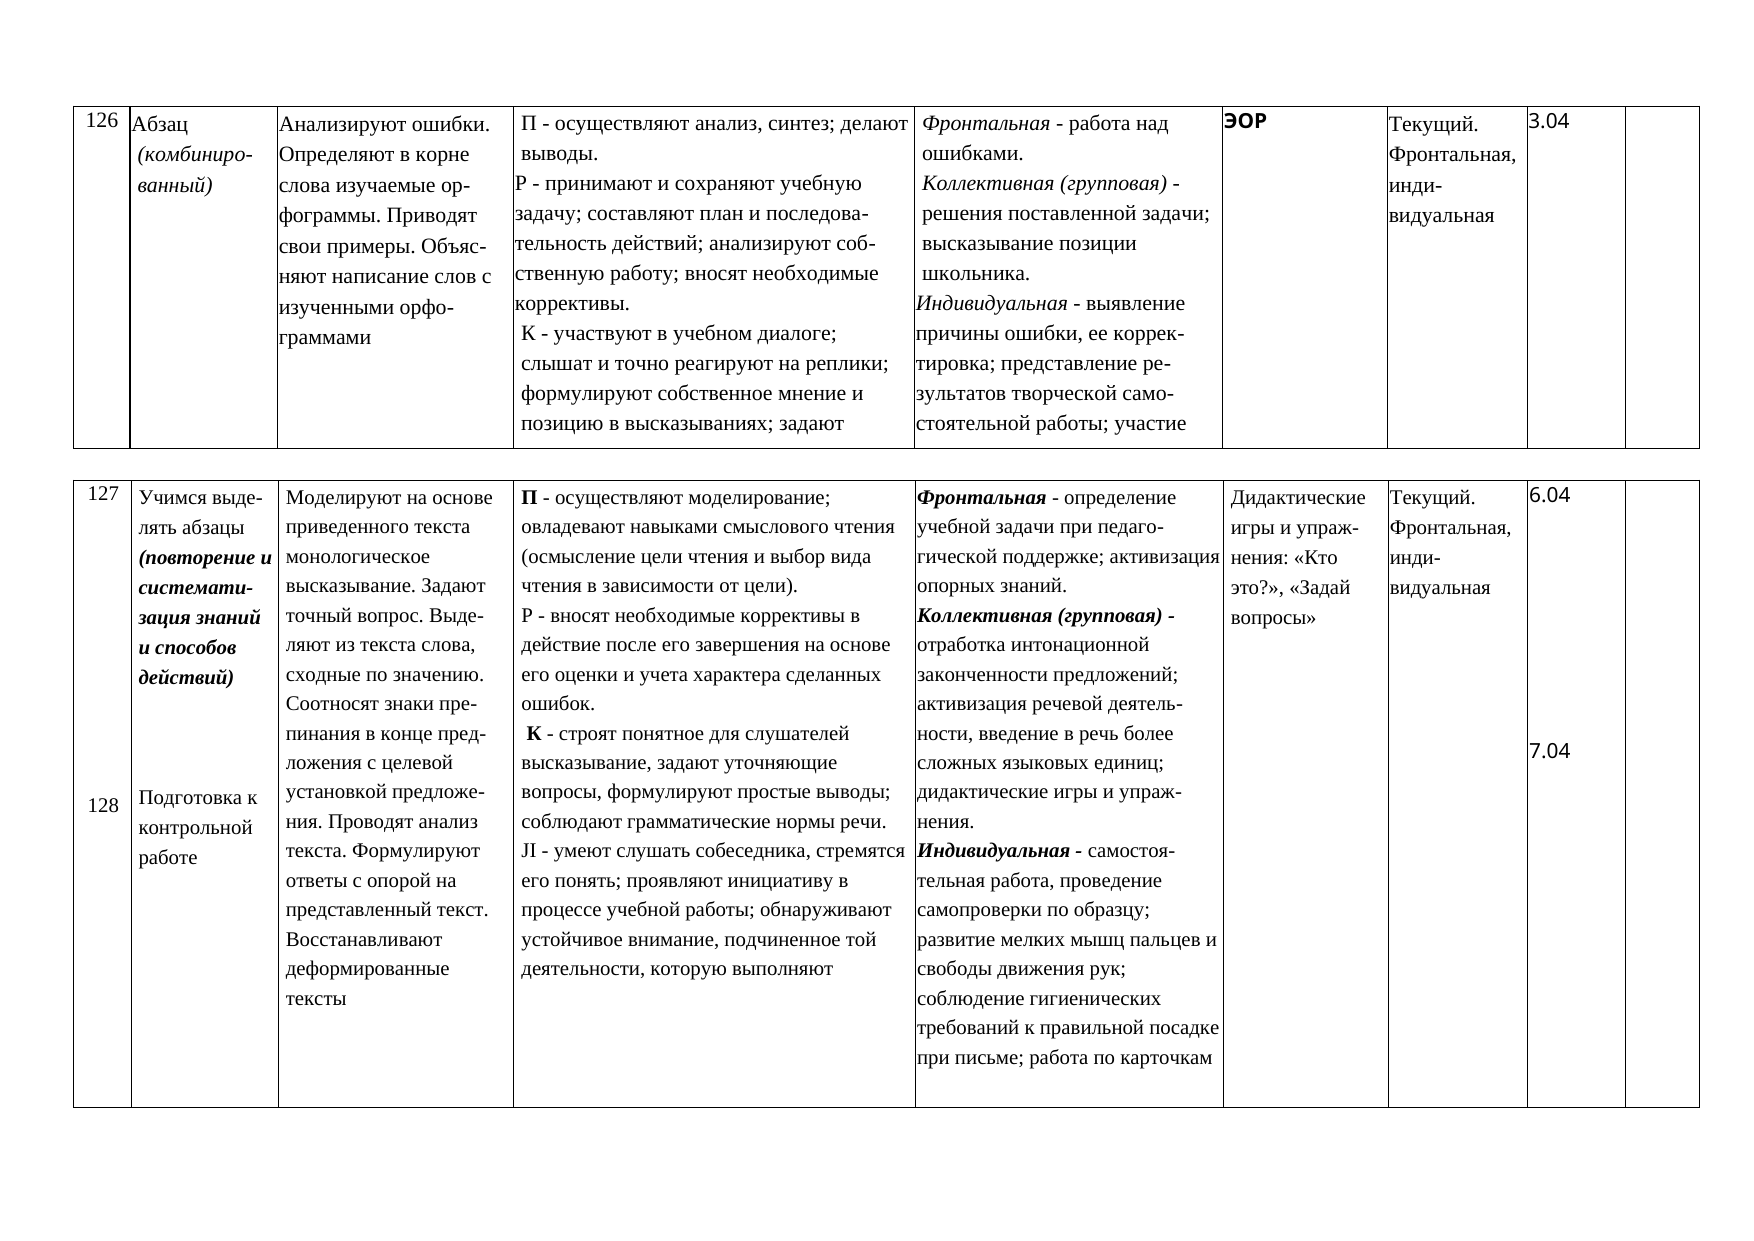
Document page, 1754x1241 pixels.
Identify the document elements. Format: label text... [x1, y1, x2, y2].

table_header П - осуществляют анализ, синтез; делают выводы. Р - принимают и сохраняют учебную задачу; составляют план и последовательность действий; анализируют собственную работу; вносят необходимые коррективы. К - участвуют в учебном диалоге; слышат и точно реагируют на реплики; формулируют собственное мнение и позицию в высказываниях; задают [514, 107, 914, 448]
table_header Дидактические игры и упражнения: «Кто это?», «Задай вопросы» [1224, 481, 1388, 1107]
table_header П - осуществляют моделирование; овладевают навыками смыслового чтения (осмысление цели чтения и выбор вида чтения в зависимости от цели). Р - вносят необходимые коррективы в действие после его завершения на основе его оценки и учета характера сделанных ошибок. К - строят понятное для слушателей высказывание, задают уточняющие вопросы, формулируют простые выводы; соблюдают грамматические нормы речи. JI - умеют слушать собеседника, стремятся его понять; проявляют инициативу в процессе учебной работы; обнаруживают устойчивое внимание, подчиненное той деятельности, которую выполняют [514, 481, 915, 1107]
table_header Текущий. Фронтальная, индивидуальная [1389, 481, 1527, 1107]
table_header Фронтальная - определение учебной задачи при педагогической поддержке; активизация опорных знаний. Коллективная (групповая) - отработка интонационной законченности предложений; активизация речевой деятельности, введение в речь более сложных языковых единиц; дидактические игры и упражнения. Индивидуальная - самостоятельная работа, проведение самопроверки по образцу; развитие мелких мышц пальцев и свободы движения рук; соблюдение гигиенических требований к правильной посадке при письме; работа по карточкам [916, 481, 1223, 1107]
table_header Анализируют ошибки. Определяют в корне слова изучаемые орфограммы. Приводят свои примеры. Объясняют написание слов с изученными орфограммами [278, 107, 513, 448]
table_header Учимся выделять абзацы (повторение и систематизация знаний и способов действий) Подготовка к контрольной работе [132, 481, 278, 1107]
table_header Моделируют на основе приведенного текста монологическое высказывание. Задают точный вопрос. Выделяют из текста слова, сходные по значению. Соотносят знаки препинания в конце предложения с целевой установкой предложения. Проводят анализ текста. Формулируют ответы с опорой на представленный текст. Восстанавливают деформированные тексты [279, 481, 513, 1107]
table_header [1626, 107, 1699, 448]
table_header Абзац (комбинированный) [131, 107, 277, 448]
table_header [1626, 481, 1699, 1107]
table_header 6.04 7.04 [1528, 481, 1625, 1107]
table_header ЭОР [1223, 107, 1387, 448]
table_header 3.04 [1528, 107, 1625, 448]
table_header Текущий. Фронтальная, индивидуальная [1388, 107, 1527, 448]
table_header 126 [74, 107, 129, 448]
table_header Фронтальная - работа над ошибками. Коллективная (групповая) - решения поставленной задачи; высказывание позиции школьника. Индивидуальная - выявление причины ошибки, ее корректировка; представление результатов творческой самостоятельной работы; участие [915, 107, 1222, 448]
table_header 127 128 [74, 481, 131, 1107]
